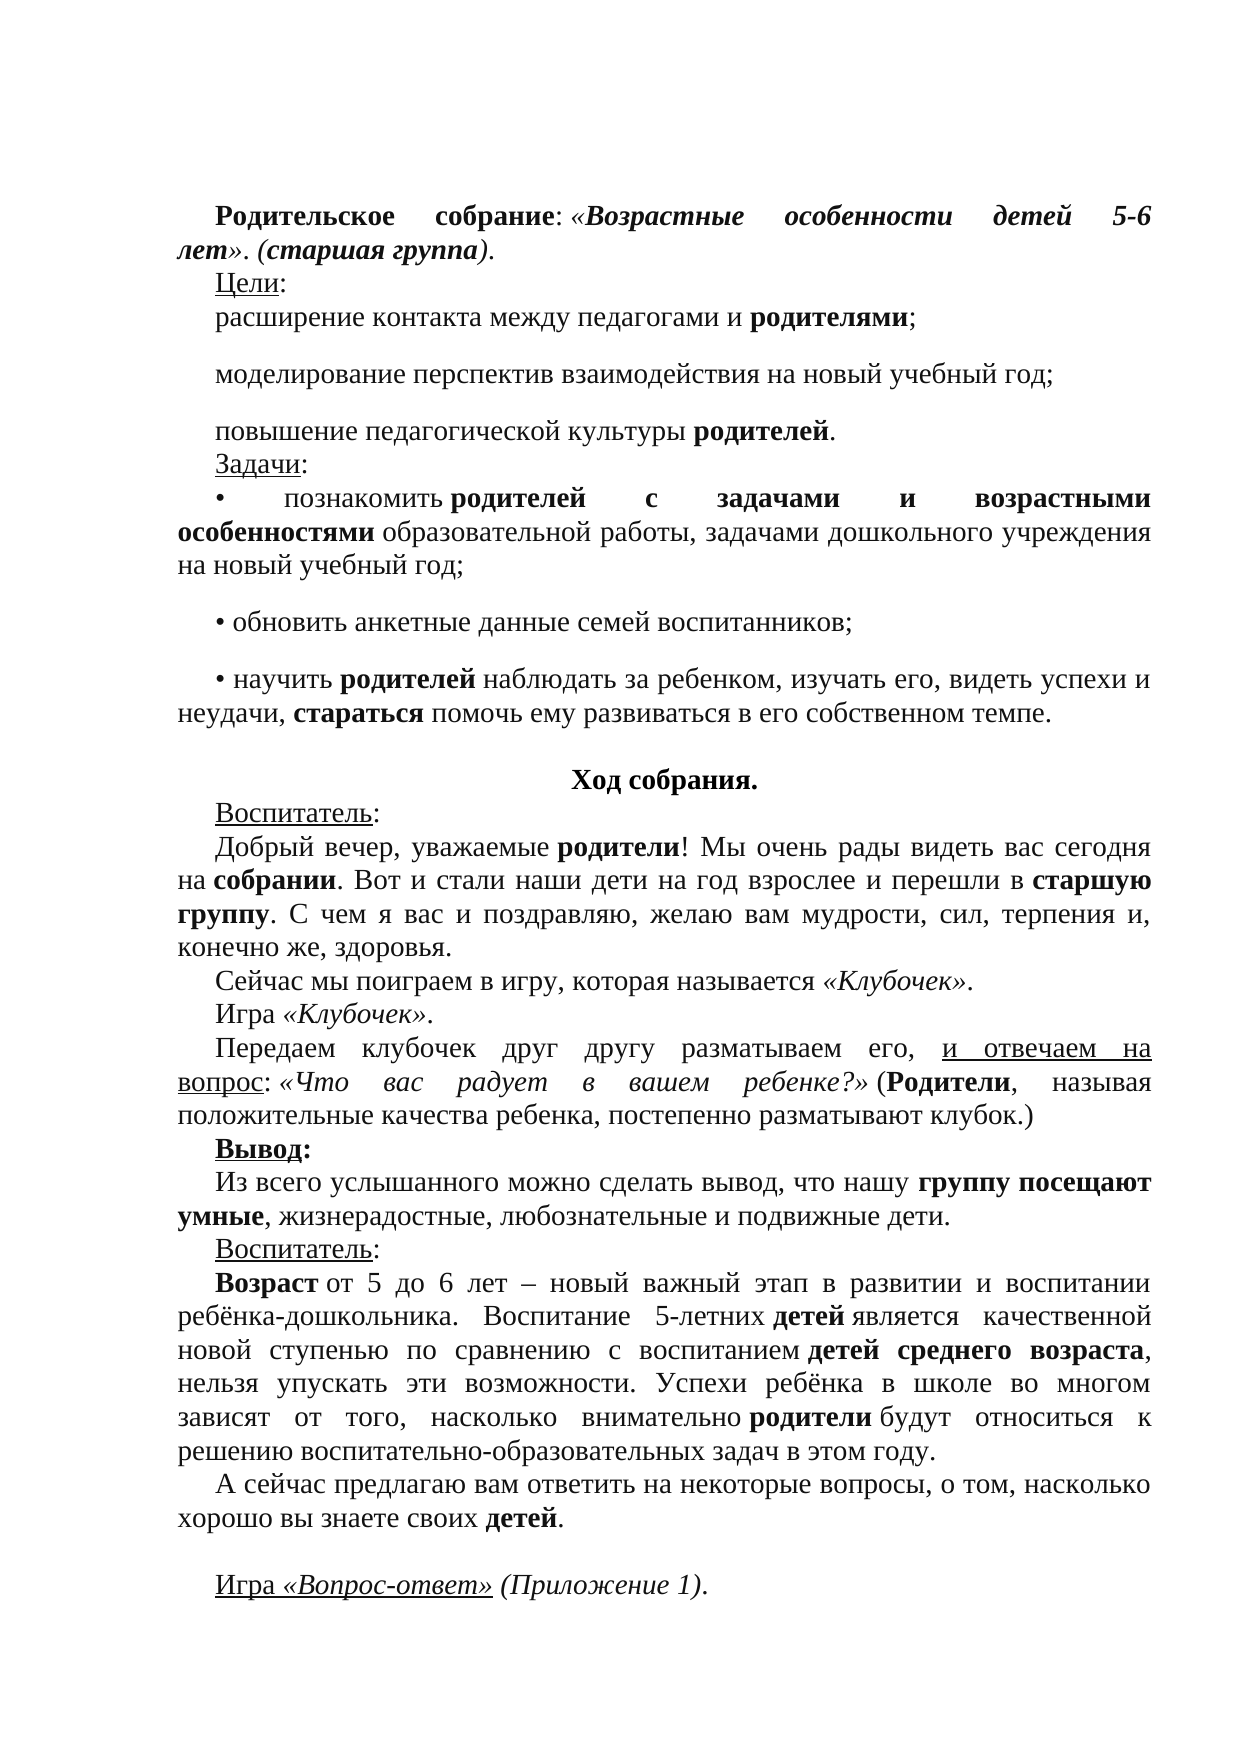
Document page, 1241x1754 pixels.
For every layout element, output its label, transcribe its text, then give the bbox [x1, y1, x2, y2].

text повышение педагогической культуры родителей. [177, 413, 1152, 447]
text Возраст от 5 до 6 лет – новый важный этап в развитии и воспитании ребёнка-дошкольника. Воспитание 5-летних детей является качественной новой ступенью по сравнению с воспитанием детей среднего возраста, нельзя упускать эти возможности. Успехи ребёнка в школе во многом зависят от того, насколько внимательно родители будут относиться к решению воспитательно-образовательных задач в этом году. [177, 1265, 1152, 1466]
text Воспитатель: [177, 795, 1152, 829]
text Вывод: [177, 1131, 1152, 1164]
text Из всего услышанного можно сделать вывод, что нашу группу посещают умные, жизнерадостные, любознательные и подвижные дети. [177, 1164, 1152, 1231]
text Сейчас мы поиграем в игру, которая называется «Клубочек». [177, 963, 1152, 997]
text Воспитатель: [177, 1231, 1152, 1265]
text Передаем клубочек друг другу разматываем его, и отвечаем на вопрос: «Что вас радует в вашем ребенке?» (Родители, называя положительные качества ребенка, постепенно разматывают клубок.) [177, 1030, 1152, 1131]
text Ход собрания. [177, 762, 1152, 795]
text Родительское собрание: «Возрастные особенности детей 5-6 лет». (старшая группа). [177, 198, 1152, 266]
text моделирование перспектив взаимодействия на новый учебный год; [177, 356, 1152, 390]
text А сейчас предлагаю вам ответить на некоторые вопросы, о том, насколько хорошо вы знаете своих детей. [177, 1466, 1152, 1533]
text расширение контакта между педагогами и родителями; [177, 299, 1152, 333]
text Добрый вечер, уважаемые родители! Мы очень рады видеть вас сегодня на собрании. Вот и стали наши дети на год взрослее и перешли в старшую группу. С чем я вас и поздравляю, желаю вам мудрости, сил, терпения и, конечно же, здоровья. [177, 829, 1152, 963]
text Игра «Клубочек». [177, 997, 1152, 1030]
text Цели: [177, 266, 1152, 299]
text Задачи: [177, 447, 1152, 480]
text Игра «Вопрос-ответ» (Приложение 1). [177, 1567, 1152, 1600]
text • обновить анкетные данные семей воспитанников; [177, 604, 1152, 638]
text • научить родителей наблюдать за ребенком, изучать его, видеть успехи и неудачи, стараться помочь ему развиваться в его собственном темпе. [177, 661, 1152, 728]
text • познакомить родителей с задачами и возрастными особенностями образовательной работы, задачами дошкольного учреждения на новый учебный год; [177, 480, 1152, 581]
